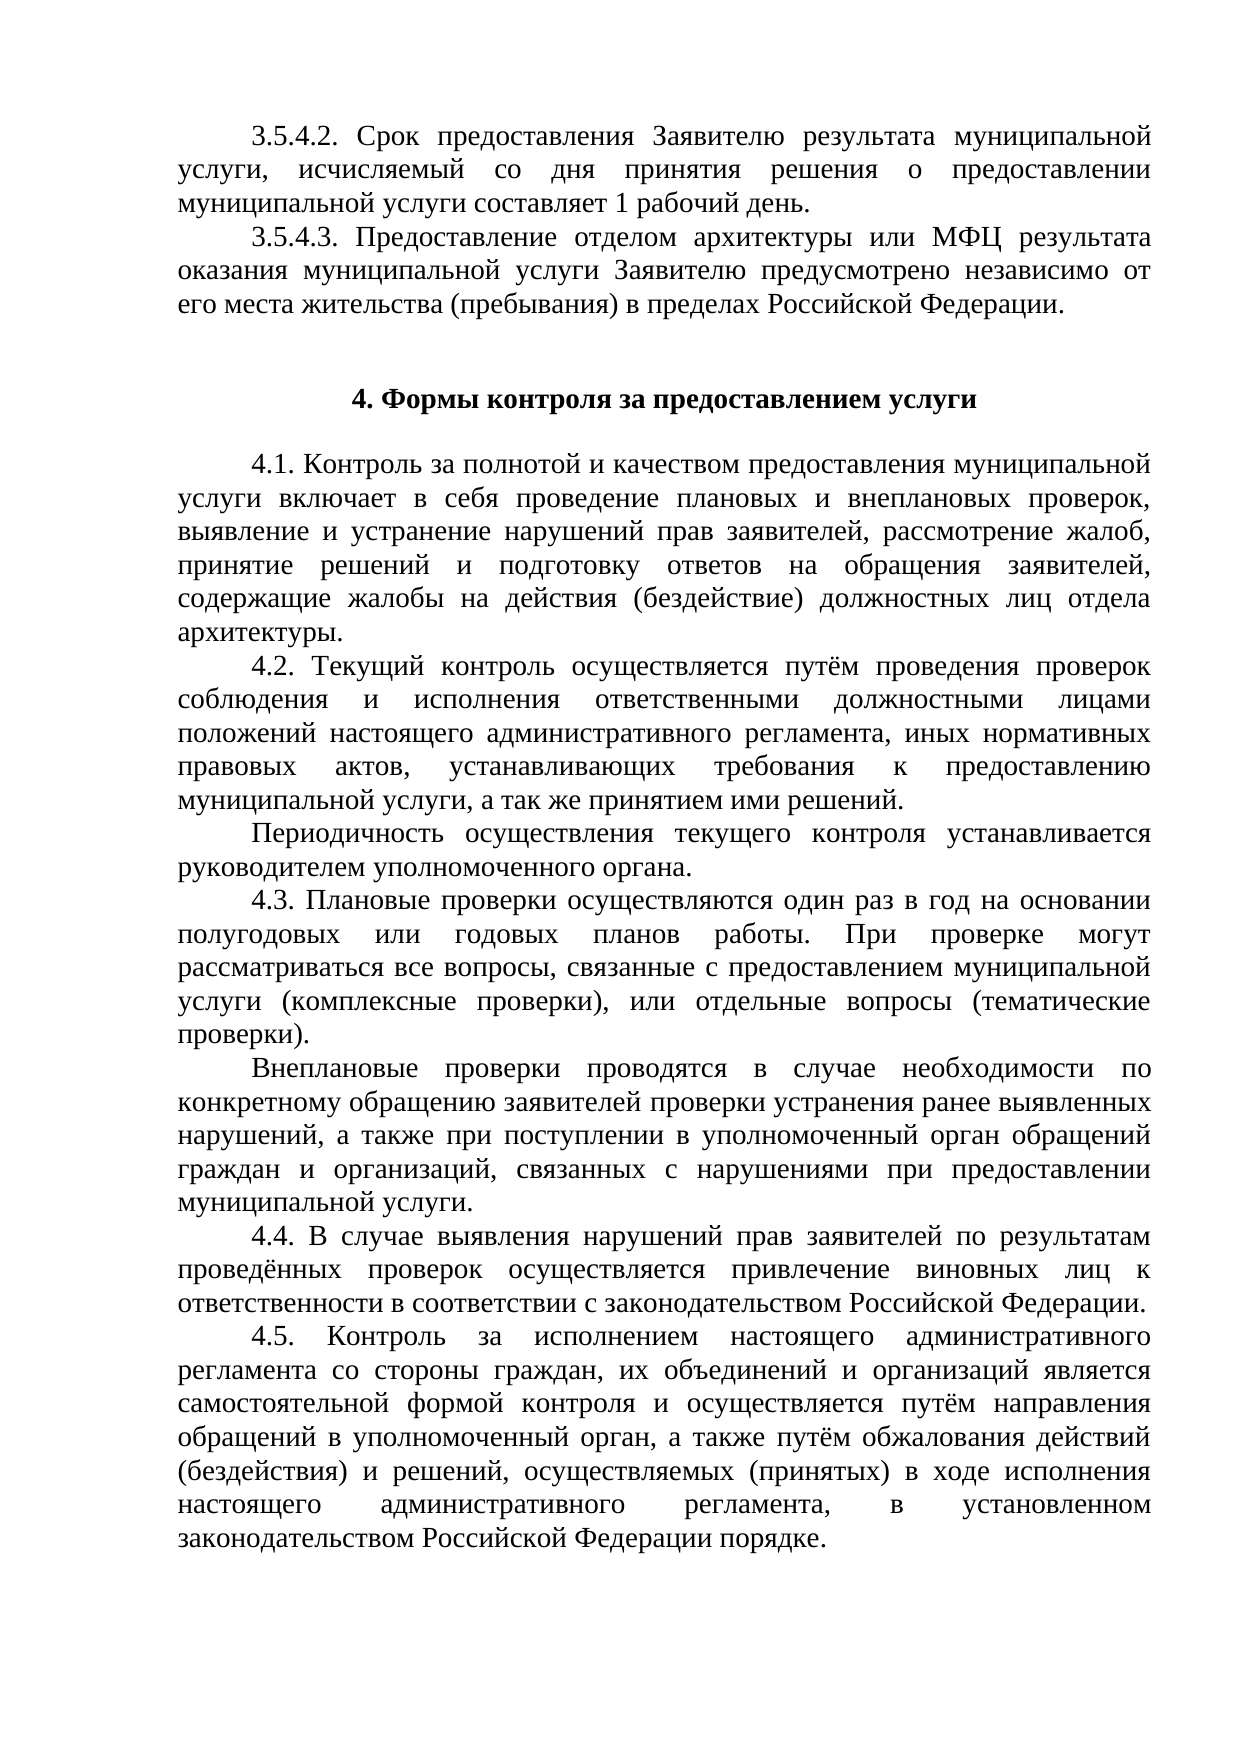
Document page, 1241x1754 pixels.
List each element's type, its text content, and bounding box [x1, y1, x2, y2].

text Периодичность осуществления текущего контроля устанавливается руководителем уполномоченного органа. [177, 815, 1152, 882]
text 4.2. Текущий контроль осуществляется путём проведения проверок соблюдения и исполнения ответственными должностными лицами положений настоящего административного регламента, иных нормативных правовых актов, устанавливающих требования к предоставлению муниципальной услуги, а так же принятием ими решений. [177, 648, 1152, 815]
text 4.3. Плановые проверки осуществляются один раз в год на основании полугодовых или годовых планов работы. При проверке могут рассматриваться все вопросы, связанные с предоставлением муниципальной услуги (комплексные проверки), или отдельные вопросы (тематические проверки). [177, 882, 1152, 1050]
text 3.5.4.2. Срок предоставления Заявителю результата муниципальной услуги, исчисляемый со дня принятия решения о предоставлении муниципальной услуги составляет 1 рабочий день. [177, 118, 1152, 219]
text 4.4. В случае выявления нарушений прав заявителей по результатам проведённых проверок осуществляется привлечение виновных лиц к ответственности в соответствии с законодательством Российской Федерации. [177, 1218, 1152, 1318]
text Внеплановые проверки проводятся в случае необходимости по конкретному обращению заявителей проверки устранения ранее выявленных нарушений, а также при поступлении в уполномоченный орган обращений граждан и организаций, связанных с нарушениями при предоставлении муниципальной услуги. [177, 1050, 1152, 1218]
text 4. Формы контроля за предоставлением услуги [177, 382, 1152, 415]
text 3.5.4.3. Предоставление отделом архитектуры или МФЦ результата оказания муниципальной услуги Заявителю предусмотрено независимо от его места жительства (пребывания) в пределах Российской Федерации. [177, 219, 1152, 319]
text 4.1. Контроль за полнотой и качеством предоставления муниципальной услуги включает в себя проведение плановых и внеплановых проверок, выявление и устранение нарушений прав заявителей, рассмотрение жалоб, принятие решений и подготовку ответов на обращения заявителей, содержащие жалобы на действия (бездействие) должностных лиц отдела архитектуры. [177, 446, 1152, 648]
text 4.5. Контроль за исполнением настоящего административного регламента со стороны граждан, их объединений и организаций является самостоятельной формой контроля и осуществляется путём направления обращений в уполномоченный орган, а также путём обжалования действий (бездействия) и решений, осуществляемых (принятых) в ходе исполнения настоящего административного регламента, в установленном законодательством Российской Федерации порядке. [177, 1318, 1152, 1553]
